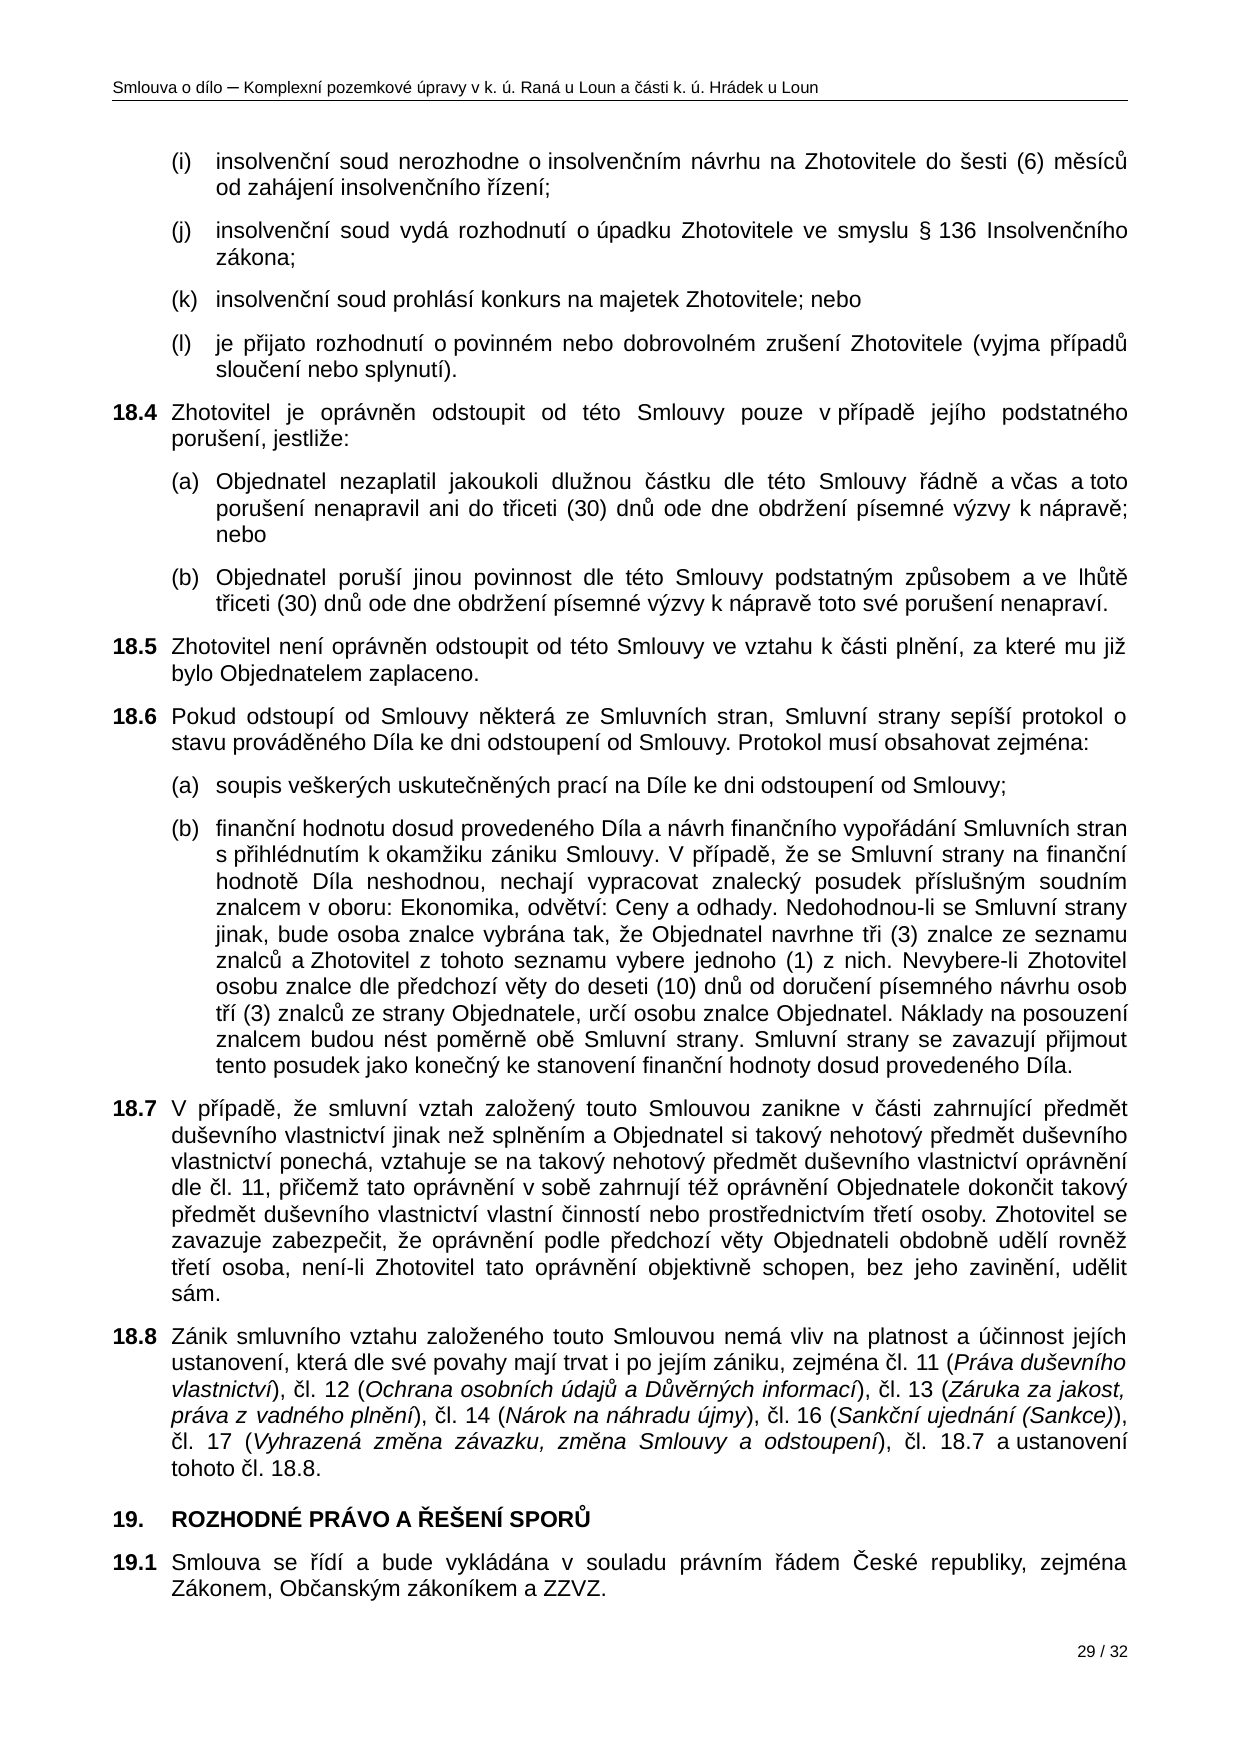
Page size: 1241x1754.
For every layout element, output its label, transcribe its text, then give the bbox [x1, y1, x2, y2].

list soupis veškerých uskutečněných prací na Díle ke dni odstoupení od Smlouvy; [171, 772, 1128, 798]
text Zhotovitel není oprávněn odstoupit od této Smlouvy ve vztahu k části plnění, za které mu již bylo Objednatelem zaplaceno. [112, 633, 1128, 686]
list finanční hodnotu dosud provedeného Díla a návrh finančního vypořádání Smluvních stran s přihlédnutím k okamžiku zániku Smlouvy. V případě, že se Smluvní strany na finanční hodnotě Díla neshodnou, nechají vypracovat znalecký posudek příslušným soudním znalcem v oboru: Ekonomika, odvětví: Ceny a odhady. Nedohodnou-li se Smluvní strany jinak, bude osoba znalce vybrána tak, že Objednatel navrhne tři (3) znalce ze seznamu znalců a Zhotovitel z tohoto seznamu vybere jednoho (1) z nich. Nevybere-li Zhotovitel osobu znalce dle předchozí věty do deseti (10) dnů od doručení písemného návrhu osob tří (3) znalců ze strany Objednatele, určí osobu znalce Objednatel. Náklady na posouzení znalcem budou nést poměrně obě Smluvní strany. Smluvní strany se zavazují přijmout tento posudek jako konečný ke stanovení finanční hodnoty dosud provedeného Díla. [171, 815, 1128, 1079]
text insolvenční soud nerozhodne o insolvenčním návrhu na Zhotovitele do šesti (6) měsíců od zahájení insolvenčního řízení; [171, 148, 1128, 200]
text insolvenční soud vydá rozhodnutí o úpadku Zhotovitele ve smyslu § 136 Insolvenčního zákona; [171, 217, 1128, 270]
text Pokud odstoupí od Smlouvy některá ze Smluvních stran, Smluvní strany sepíší protokol o stavu prováděného Díla ke dni odstoupení od Smlouvy. Protokol musí obsahovat zejména: [112, 703, 1128, 755]
list Objednatel nezaplatil jakoukoli dlužnou částku dle této Smlouvy řádně a včas a toto porušení nenapravil ani do třiceti (30) dnů ode dne obdržení písemné výzvy k nápravě; nebo [171, 468, 1128, 547]
text Zhotovitel je oprávněn odstoupit od této Smlouvy pouze v případě jejího podstatného porušení, jestliže: [112, 399, 1128, 452]
text Zánik smluvního vztahu založeného touto Smlouvou nemá vliv na platnost a účinnost jejích ustanovení, která dle své povahy mají trvat i po jejím zániku, zejména čl. 11 (Práva duševního vlastnictví), čl. 12 (Ochrana osobních údajů a Důvěrných informací), čl. 13 (Záruka za jakost, práva z vadného plnění), čl. 14 (Nárok na náhradu újmy), čl. 16 (Sankční ujednání (Sankce)), čl. 17 (Vyhrazená změna závazku, změna Smlouvy a odstoupení), čl. 18.7 a ustanovení tohoto čl. 18.8. [112, 1323, 1128, 1481]
text Objednatel poruší jinou povinnost dle této Smlouvy podstatným způsobem a ve lhůtě třiceti (30) dnů ode dne obdržení písemné výzvy k nápravě toto své porušení nenapraví. [171, 564, 1128, 617]
text insolvenční soud prohlásí konkurs na majetek Zhotovitele; nebo [171, 286, 1128, 313]
text Rozhodné právo a řešení sporů [112, 1506, 1128, 1532]
text V případě, že smluvní vztah založený touto Smlouvou zanikne v části zahrnující předmět duševního vlastnictví jinak než splněním a Objednatel si takový nehotový předmět duševního vlastnictví ponechá, vztahuje se na takový nehotový předmět duševního vlastnictví oprávnění dle čl. 11, přičemž tato oprávnění v sobě zahrnují též oprávnění Objednatele dokončit takový předmět duševního vlastnictví vlastní činností nebo prostřednictvím třetí osoby. Zhotovitel se zavazuje zabezpečit, že oprávnění podle předchozí věty Objednateli obdobně udělí rovněž třetí osoba, není-li Zhotovitel tato oprávnění objektivně schopen, bez jeho zavinění, udělit sám. [112, 1095, 1128, 1306]
text je přijato rozhodnutí o povinném nebo dobrovolném zrušení Zhotovitele (vyjma případů sloučení nebo splynutí). [171, 329, 1128, 382]
text Smlouva se řídí a bude vykládána v souladu právním řádem České republiky, zejména Zákonem, Občanským zákoníkem a ZZVZ. [112, 1549, 1128, 1602]
